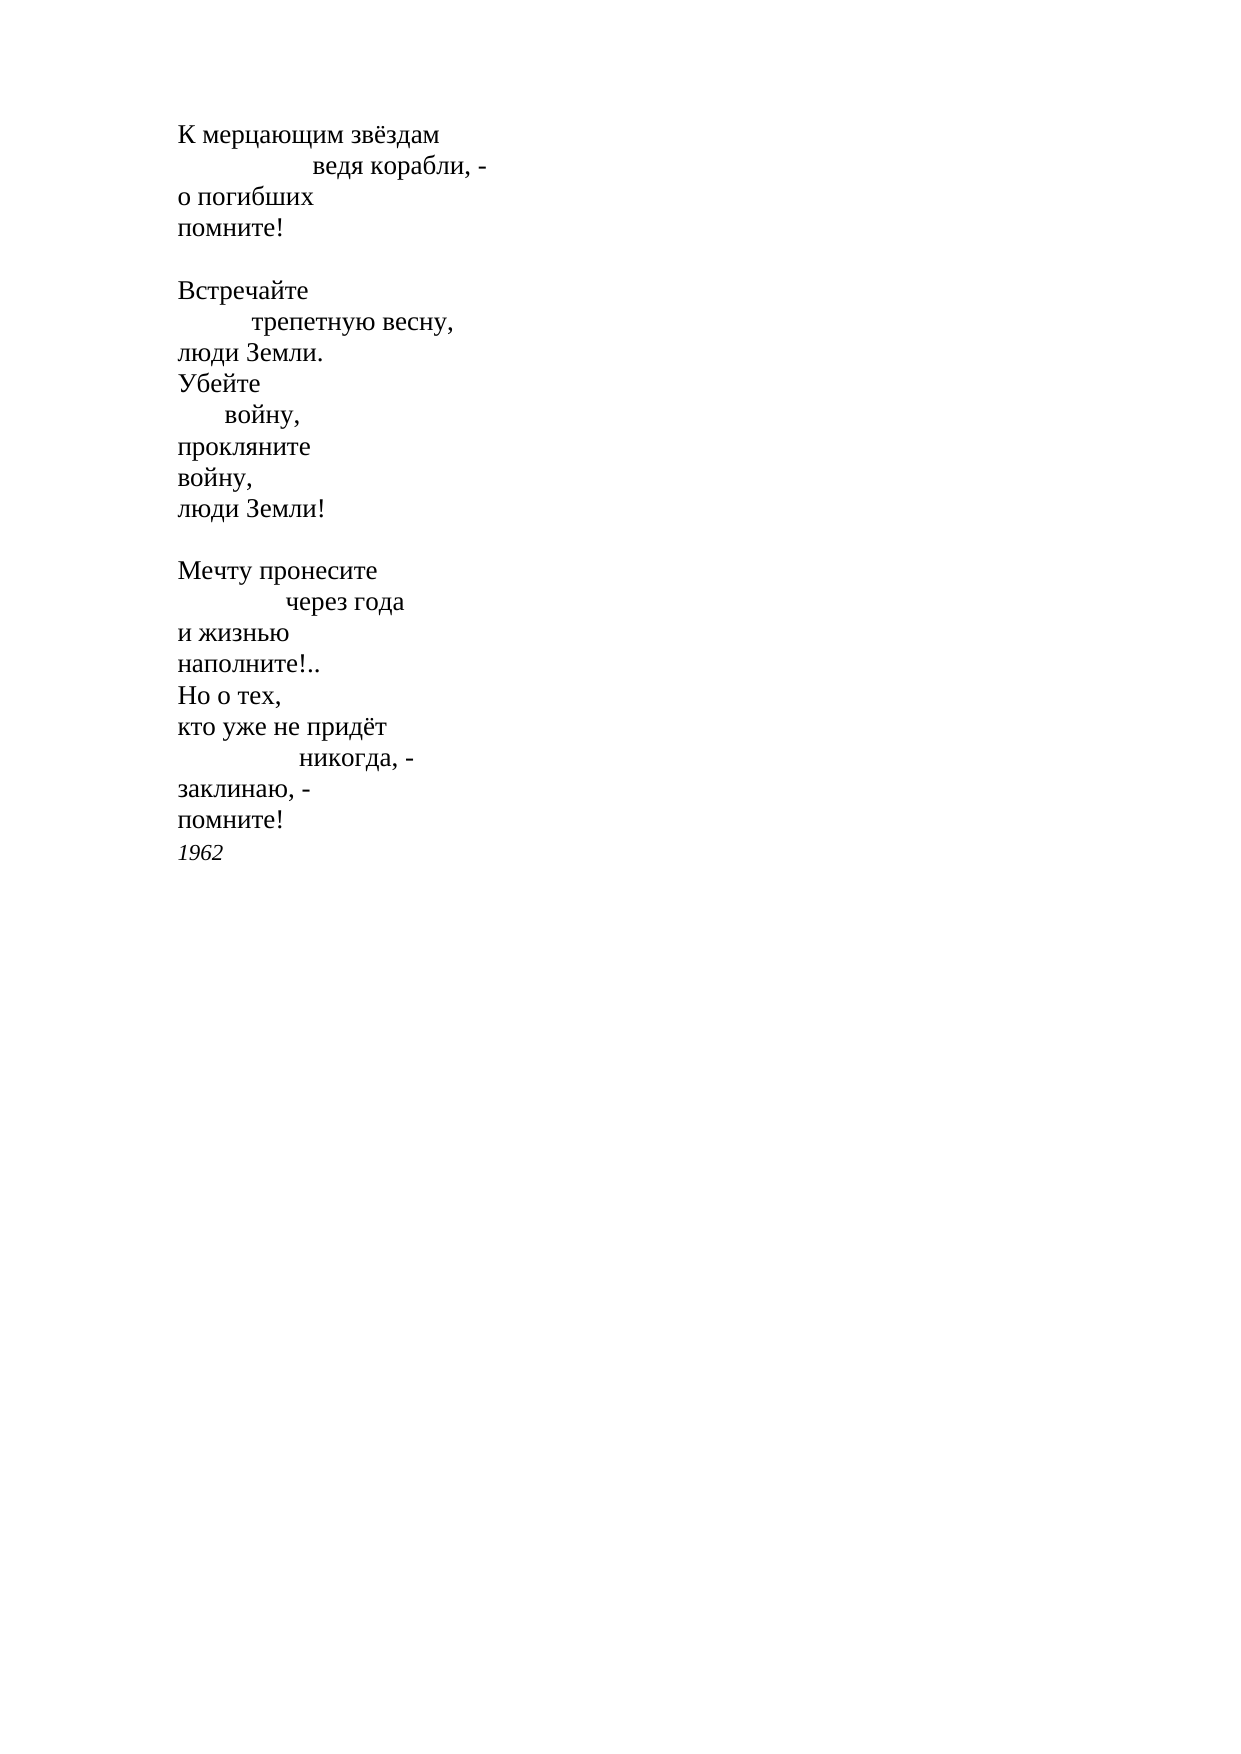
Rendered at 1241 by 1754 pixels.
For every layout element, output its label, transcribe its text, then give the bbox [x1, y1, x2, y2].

text Убейте [177, 367, 1152, 398]
text Встречайте [177, 274, 1152, 305]
text трепетную весну, [177, 305, 1152, 336]
text ведя корабли, - [177, 149, 1152, 180]
text никогда, - [177, 741, 1152, 772]
text прокляните [177, 429, 1152, 461]
text Мечту пронесите [177, 554, 1152, 585]
text о погибших [177, 180, 1152, 212]
text кто уже не придёт [177, 710, 1152, 741]
text Но о тех, [177, 679, 1152, 710]
text наполните!.. [177, 648, 1152, 679]
text заклинаю, - [177, 772, 1152, 803]
text войну, [177, 398, 1152, 429]
text помните! [177, 212, 1152, 243]
text помните! [177, 803, 1152, 834]
text люди Земли! [177, 492, 1152, 523]
text К мерцающим звёздам [177, 118, 1152, 149]
text 1962 [177, 839, 1152, 866]
text войну, [177, 461, 1152, 492]
text через года [177, 585, 1152, 616]
text люди Земли. [177, 336, 1152, 367]
text и жизнью [177, 616, 1152, 648]
